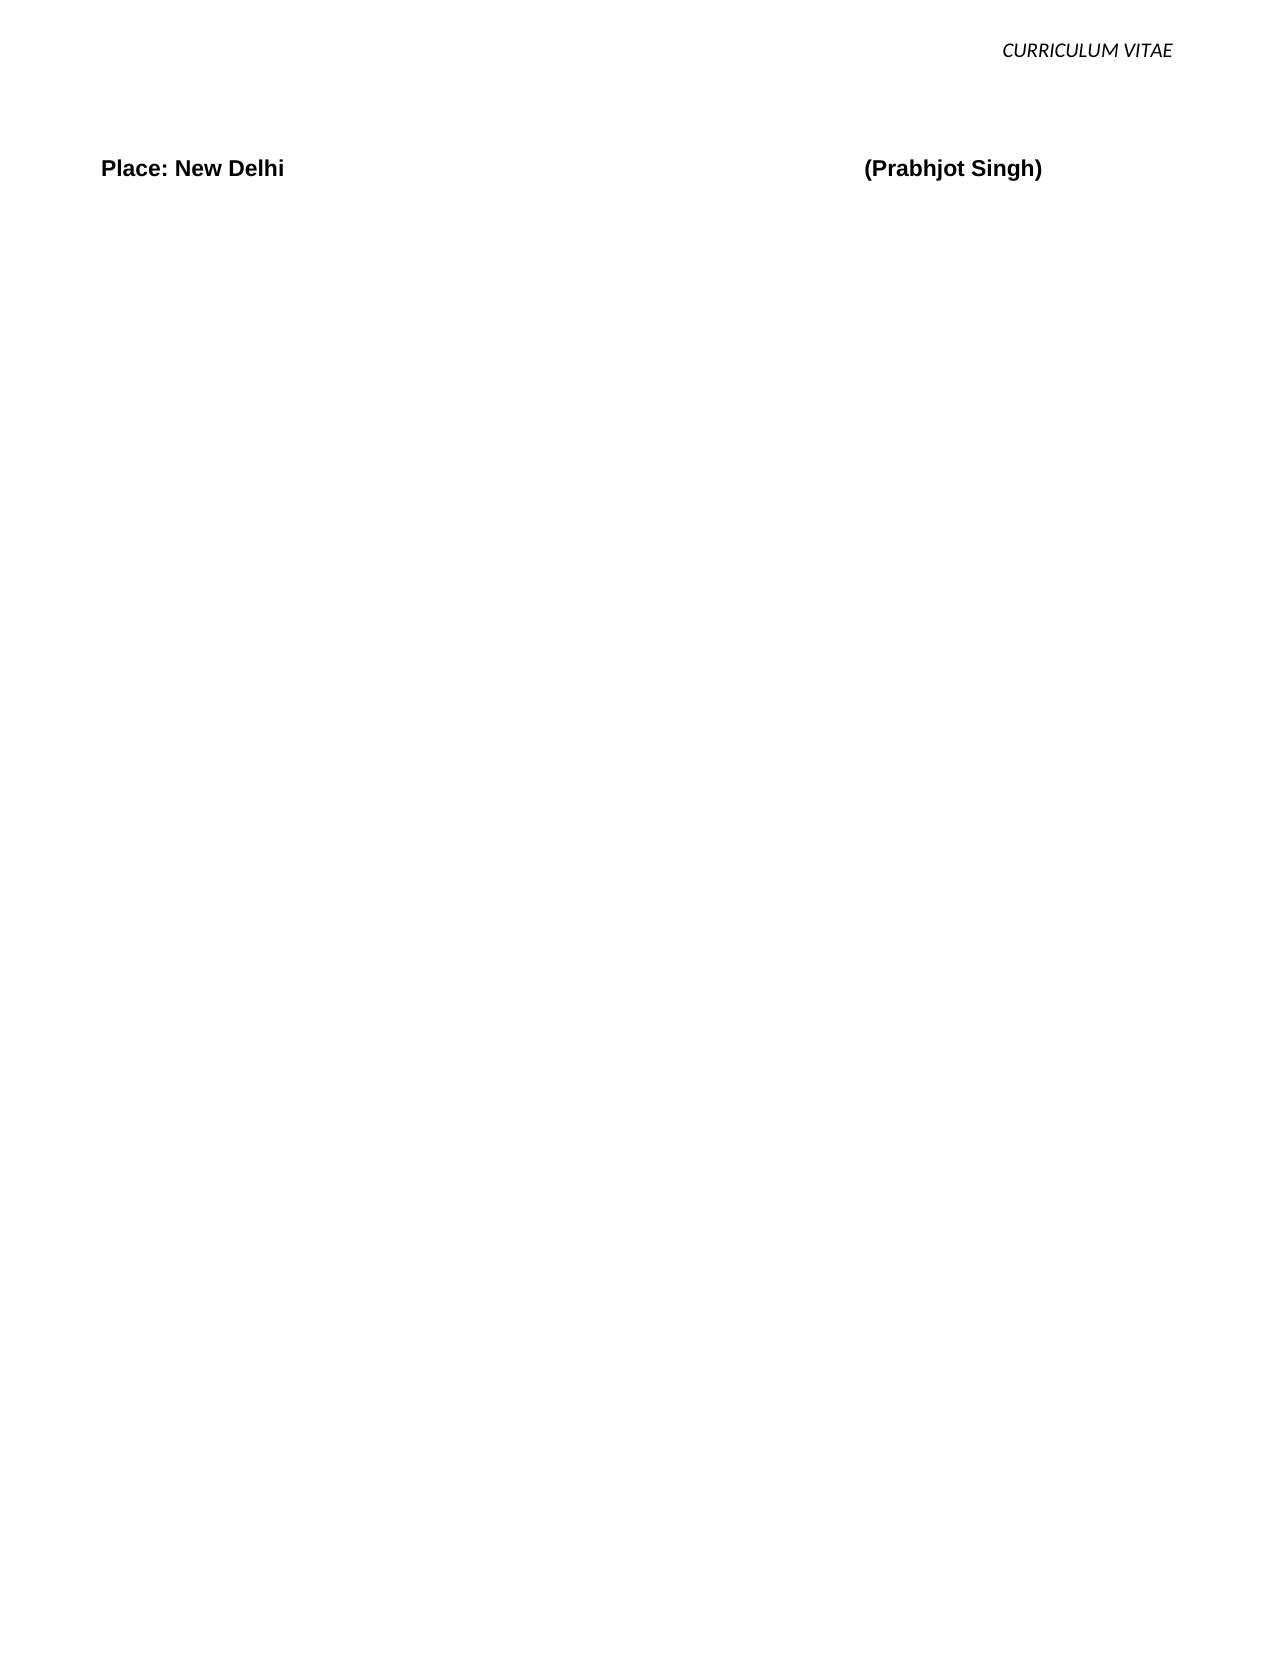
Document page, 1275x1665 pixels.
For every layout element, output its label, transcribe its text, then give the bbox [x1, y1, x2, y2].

text Place: New Delhi (Prabhjot Singh) [94, 146, 1199, 182]
